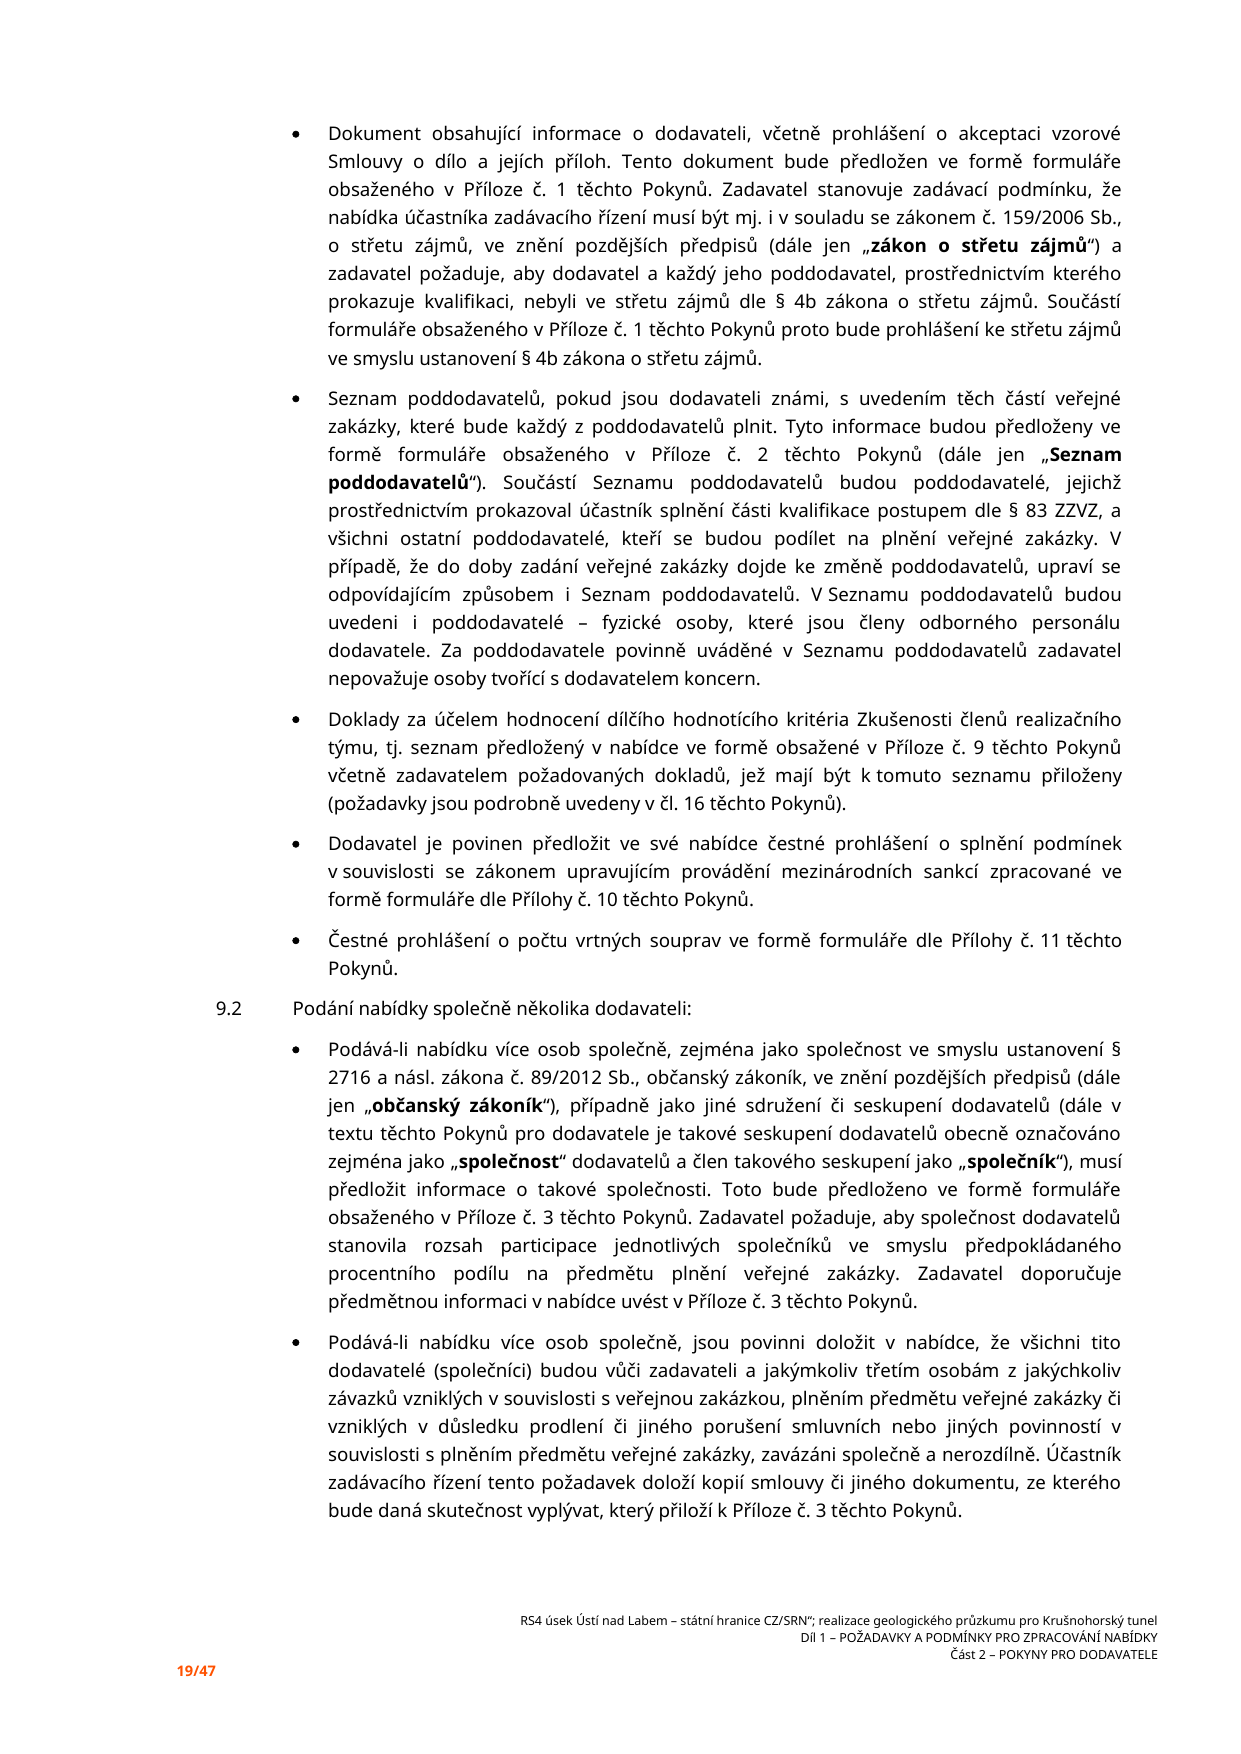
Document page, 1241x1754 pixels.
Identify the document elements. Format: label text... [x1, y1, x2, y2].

text Podává-li nabídku více osob společně, jsou povinni doložit v nabídce, že všichni tito dodavatelé (společníci) budou vůči zadavateli a jakýmkoliv třetím osobám z jakýchkoliv závazků vzniklých v souvislosti s veřejnou zakázkou, plněním předmětu veřejné zakázky či vzniklých v důsledku prodlení či jiného porušení smluvních nebo jiných povinností v souvislosti s plněním předmětu veřejné zakázky, zavázáni společně a nerozdílně. Účastník zadávacího řízení tento požadavek doloží kopií smlouvy či jiného dokumentu, ze kterého bude daná skutečnost vyplývat, který přiloží k Příloze č. 3 těchto Pokynů. [292, 1329, 1122, 1523]
text Dokument obsahující informace o dodavateli, včetně prohlášení o akceptaci vzorové Smlouvy o dílo a jejích příloh. Tento dokument bude předložen ve formě formuláře obsaženého v Příloze č. 1 těchto Pokynů. Zadavatel stanovuje zadávací podmínku, že nabídka účastníka zadávacího řízení musí být mj. i v souladu se zákonem č. 159/2006 Sb., o střetu zájmů, ve znění pozdějších předpisů (dále jen „zákon o střetu zájmů“) a zadavatel požaduje, aby dodavatel a každý jeho poddodavatel, prostřednictvím kterého prokazuje kvalifikaci, nebyli ve střetu zájmů dle § 4b zákona o střetu zájmů. Součástí formuláře obsaženého v Příloze č. 1 těchto Pokynů proto bude prohlášení ke střetu zájmů ve smyslu ustanovení § 4b zákona o střetu zájmů. [292, 121, 1122, 370]
text Seznam poddodavatelů, pokud jsou dodavateli známi, s uvedením těch částí veřejné zakázky, které bude každý z poddodavatelů plnit. Tyto informace budou předloženy ve formě formuláře obsaženého v Příloze č. 2 těchto Pokynů (dále jen „Seznam poddodavatelů“). Součástí Seznamu poddodavatelů budou poddodavatelé, jejichž prostřednictvím prokazoval účastník splnění části kvalifikace postupem dle § 83 ZZVZ, a všichni ostatní poddodavatelé, kteří se budou podílet na plnění veřejné zakázky. V případě, že do doby zadání veřejné zakázky dojde ke změně poddodavatelů, upraví se odpovídajícím způsobem i Seznam poddodavatelů. V Seznamu poddodavatelů budou uvedeni i poddodavatelé – fyzické osoby, které jsou členy odborného personálu dodavatele. Za poddodavatele povinně uváděné v Seznamu poddodavatelů zadavatel nepovažuje osoby tvořící s dodavatelem koncern. [292, 385, 1122, 691]
text Doklady za účelem hodnocení dílčího hodnotícího kritéria Zkušenosti členů realizačního týmu, tj. seznam předložený v nabídce ve formě obsažené v Příloze č. 9 těchto Pokynů včetně zadavatelem požadovaných dokladů, jež mají být k tomuto seznamu přiloženy (požadavky jsou podrobně uvedeny v čl. 16 těchto Pokynů). [292, 706, 1122, 816]
text Čestné prohlášení o počtu vrtných souprav ve formě formuláře dle Přílohy č. 11 těchto Pokynů. [292, 927, 1122, 981]
text Dodavatel je povinen předložit ve své nabídce čestné prohlášení o splnění podmínek v souvislosti se zákonem upravujícím provádění mezinárodních sankcí zpracované ve formě formuláře dle Přílohy č. 10 těchto Pokynů. [292, 831, 1122, 912]
text Podání nabídky společně několika dodavateli: [216, 996, 1122, 1021]
text Podává-li nabídku více osob společně, zejména jako společnost ve smyslu ustanovení § 2716 a násl. zákona č. 89/2012 Sb., občanský zákoník, ve znění pozdějších předpisů (dále jen „občanský zákoník“), případně jako jiné sdružení či seskupení dodavatelů (dále v textu těchto Pokynů pro dodavatele je takové seskupení dodavatelů obecně označováno zejména jako „společnost“ dodavatelů a člen takového seskupení jako „společník“), musí předložit informace o takové společnosti. Toto bude předloženo ve formě formuláře obsaženého v Příloze č. 3 těchto Pokynů. Zadavatel požaduje, aby společnost dodavatelů stanovila rozsah participace jednotlivých společníků ve smyslu předpokládaného procentního podílu na předmětu plnění veřejné zakázky. Zadavatel doporučuje předmětnou informaci v nabídce uvést v Příloze č. 3 těchto Pokynů. [292, 1036, 1122, 1314]
